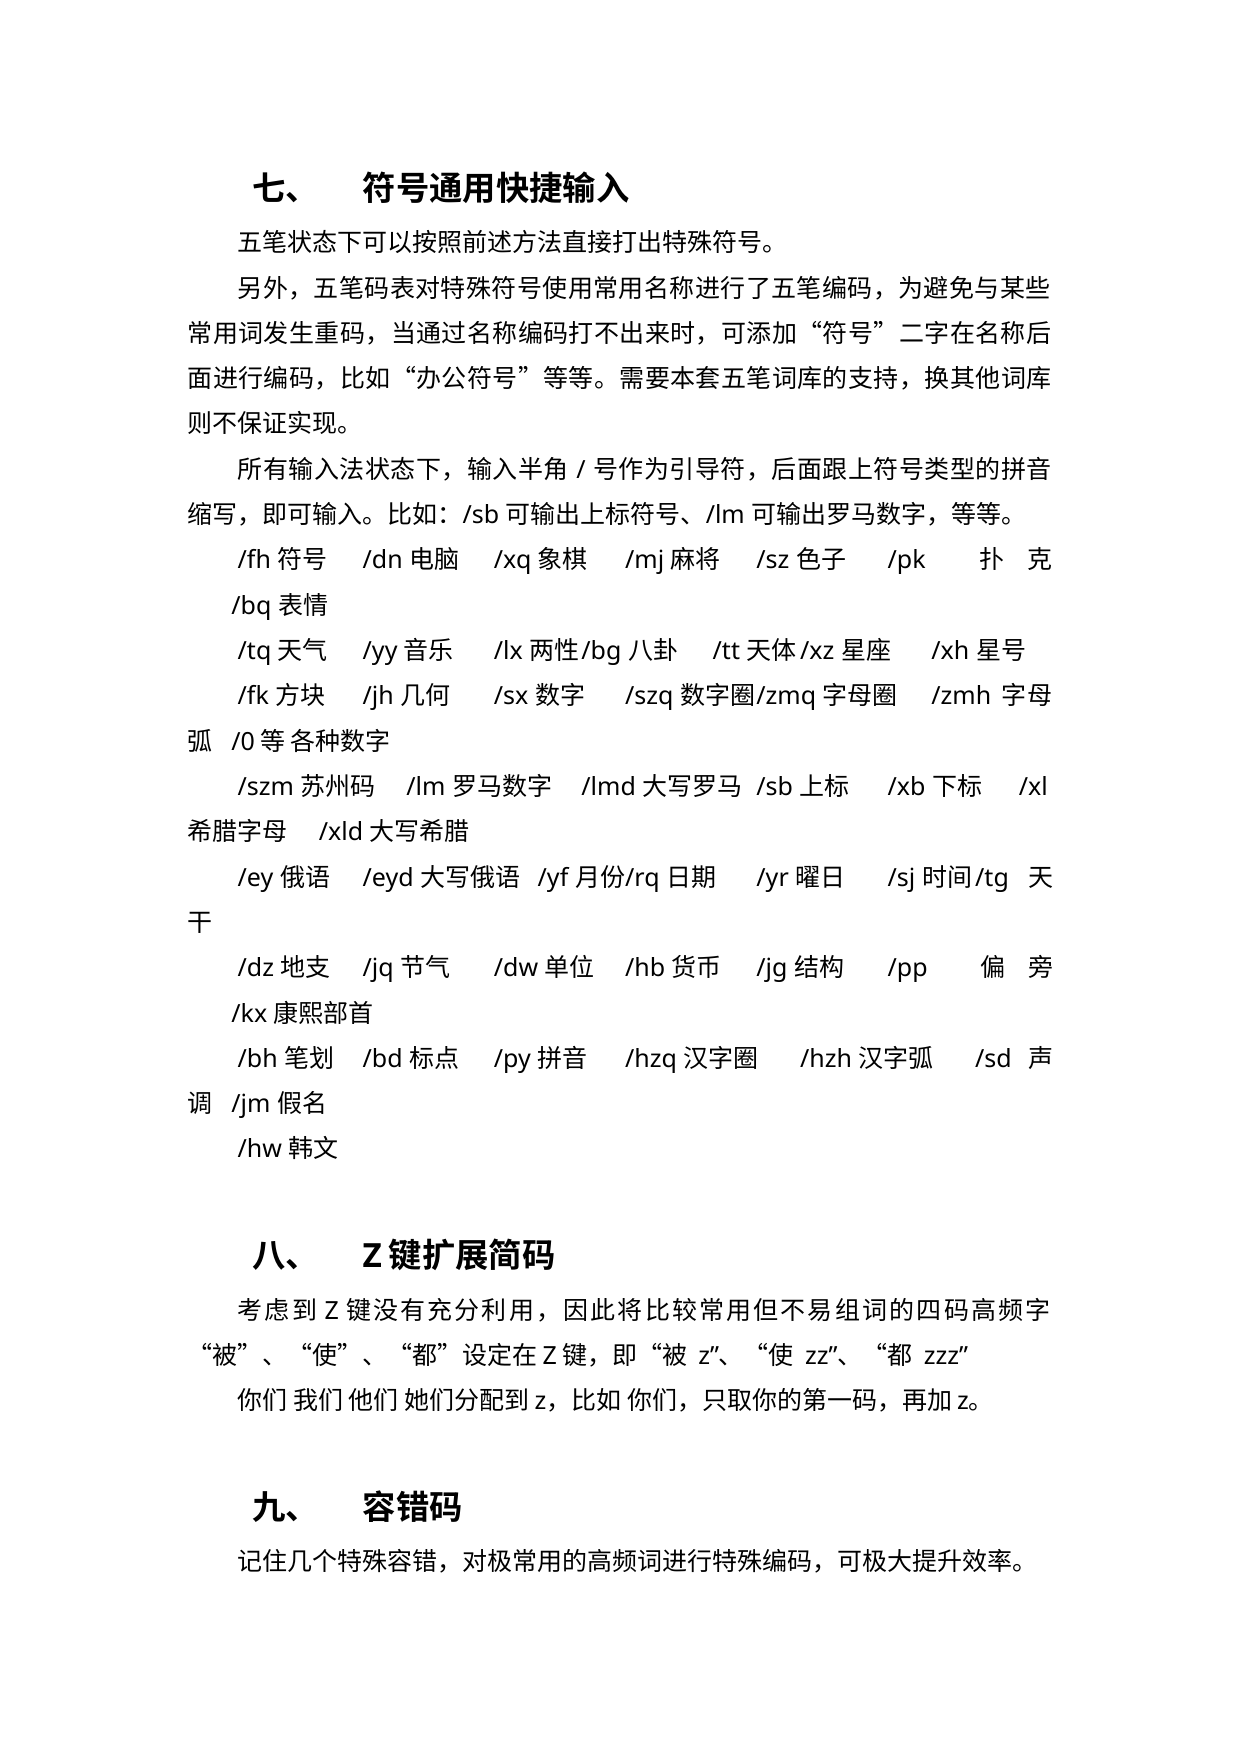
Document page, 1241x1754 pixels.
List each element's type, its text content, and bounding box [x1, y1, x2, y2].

text /fh 符号 /dn 电脑 /xq 象棋 /mj 麻将 /sz 色子 /pk 扑克 /bq 表情 [187, 540, 1053, 621]
text /tq 天气 /yy 音乐 /lx 两性 /bg 八卦 /tt 天体 /xz 星座 /xh 星号 [187, 631, 1053, 667]
text /ey 俄语 /eyd 大写俄语 /yf 月份 /rq 日期 /yr 曜日 /sj 时间 /tg 天干 [187, 857, 1053, 939]
text 你们 我们 他们 她们分配到z，比如 你们，只取你的第一码，再加z。 [187, 1381, 1053, 1417]
text 另外，五笔码表对特殊符号使用常用名称进行了五笔编码，为避免与某些常用词发生重码，当通过名称编码打不出来时，可添加“符号”二字在名称后面进行编码，比如“办公符号”等等。需要本套五笔词库的支持，换其他词库则不保证实现。 [187, 268, 1053, 440]
text /szm 苏州码 /lm 罗马数字 /lmd 大写罗马 /sb 上标 /xb 下标 /xl 希腊字母 /xld 大写希腊 [187, 766, 1053, 848]
subtitle 容错码 [252, 1481, 1053, 1529]
text 考虑到Z键没有充分利用，因此将比较常用但不易组词的四码高频字“被”、“使”、“都”设定在Z键，即“被 z”、“使 zz”、“都 zzz” [187, 1290, 1053, 1372]
text 记住几个特殊容错，对极常用的高频词进行特殊编码，可极大提升效率。 [187, 1542, 1053, 1578]
text /hw 韩文 [187, 1129, 1053, 1165]
text 所有输入法状态下，输入半角 / 号作为引导符，后面跟上符号类型的拼音缩写，即可输入。比如：/sb 可输出上标符号、/lm 可输出罗马数字，等等。 [187, 449, 1053, 531]
subtitle Z键扩展简码 [252, 1229, 1053, 1278]
text /fk 方块 /jh 几何 /sx 数字 /szq 数字圈 /zmq 字母圈 /zmh 字母弧 /0等 各种数字 [187, 676, 1053, 757]
text 五笔状态下可以按照前述方法直接打出特殊符号。 [187, 223, 1053, 259]
text /bh 笔划 /bd 标点 /py 拼音 /hzq 汉字圈 /hzh 汉字弧 /sd 声调 /jm 假名 [187, 1038, 1053, 1120]
text /dz 地支 /jq 节气 /dw 单位 /hb 货币 /jg 结构 /pp 偏旁 /kx 康熙部首 [187, 948, 1053, 1029]
subtitle 符号通用快捷输入 [252, 162, 1053, 210]
